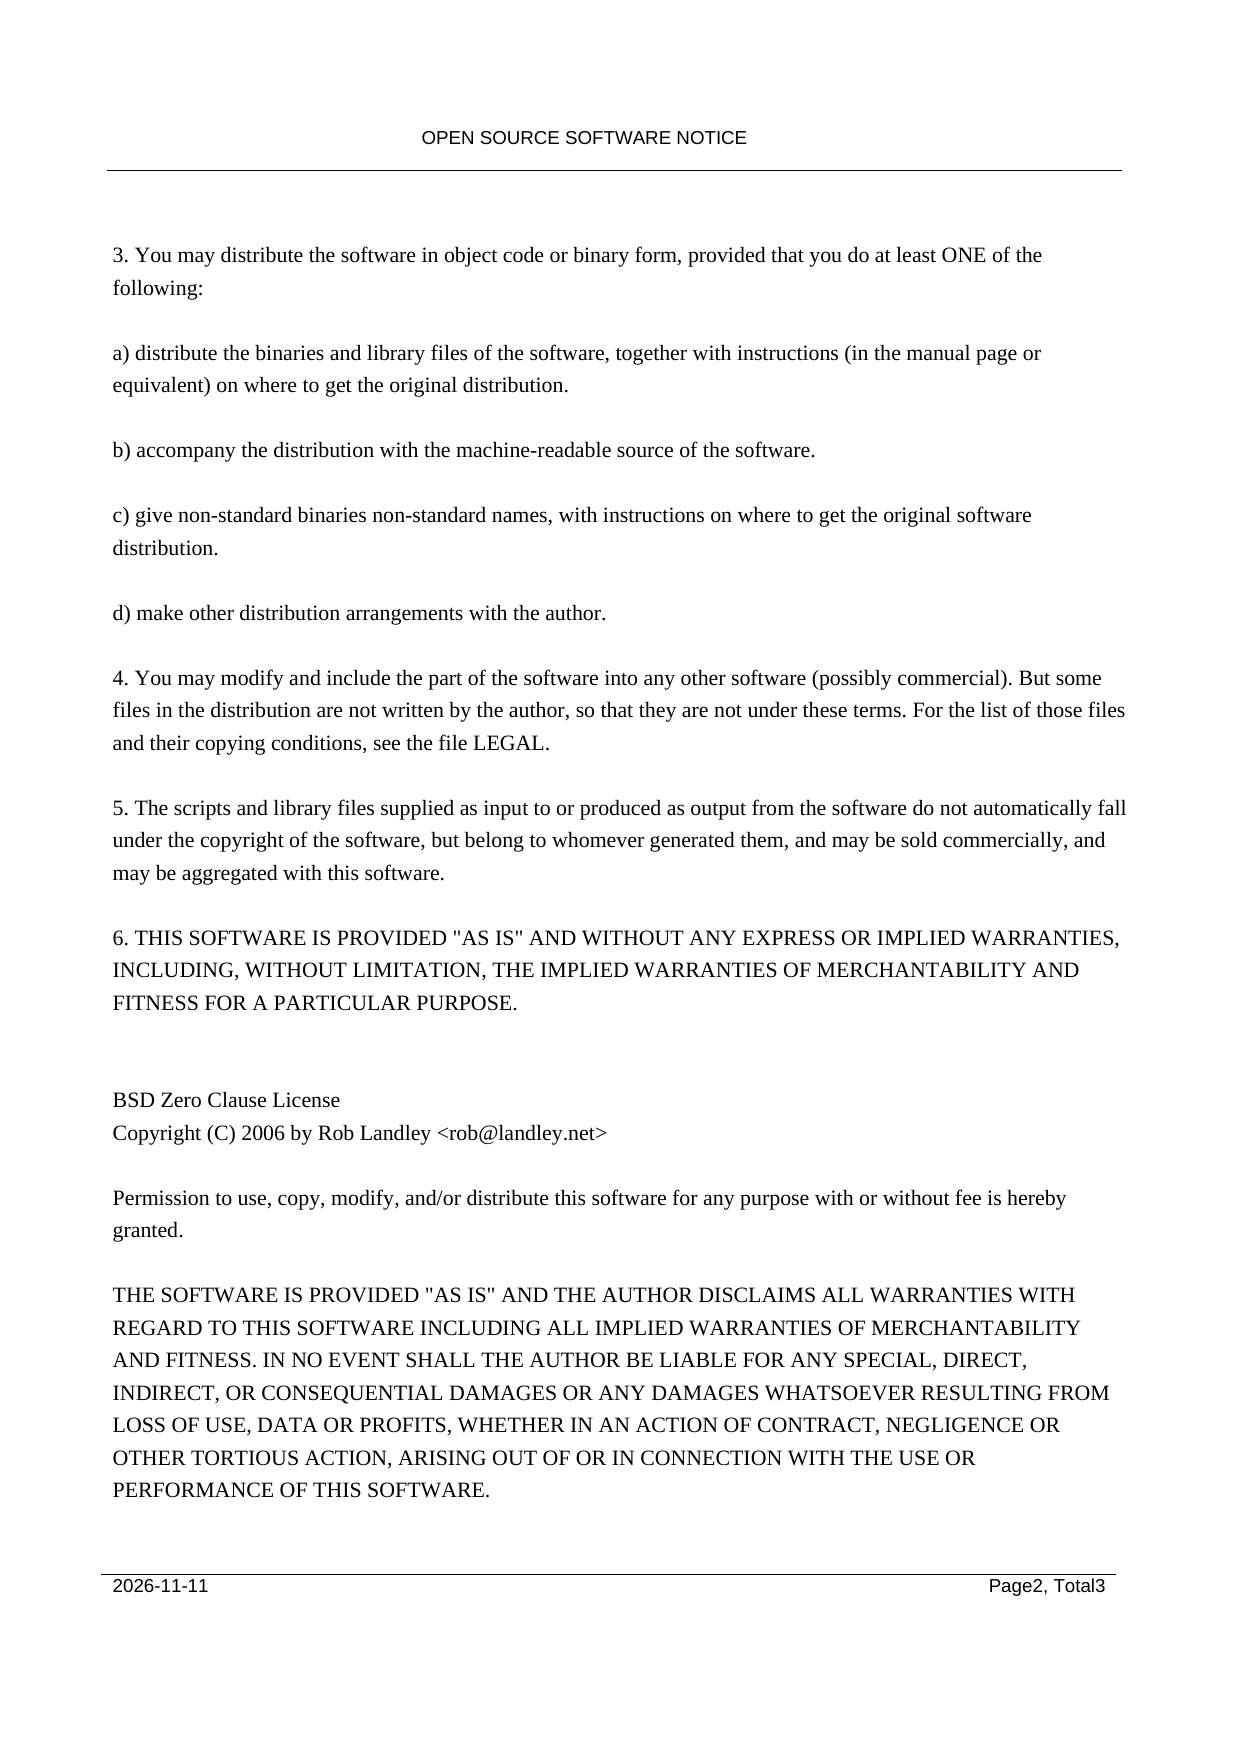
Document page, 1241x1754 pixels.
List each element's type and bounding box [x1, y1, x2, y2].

text [112, 206, 1128, 1539]
